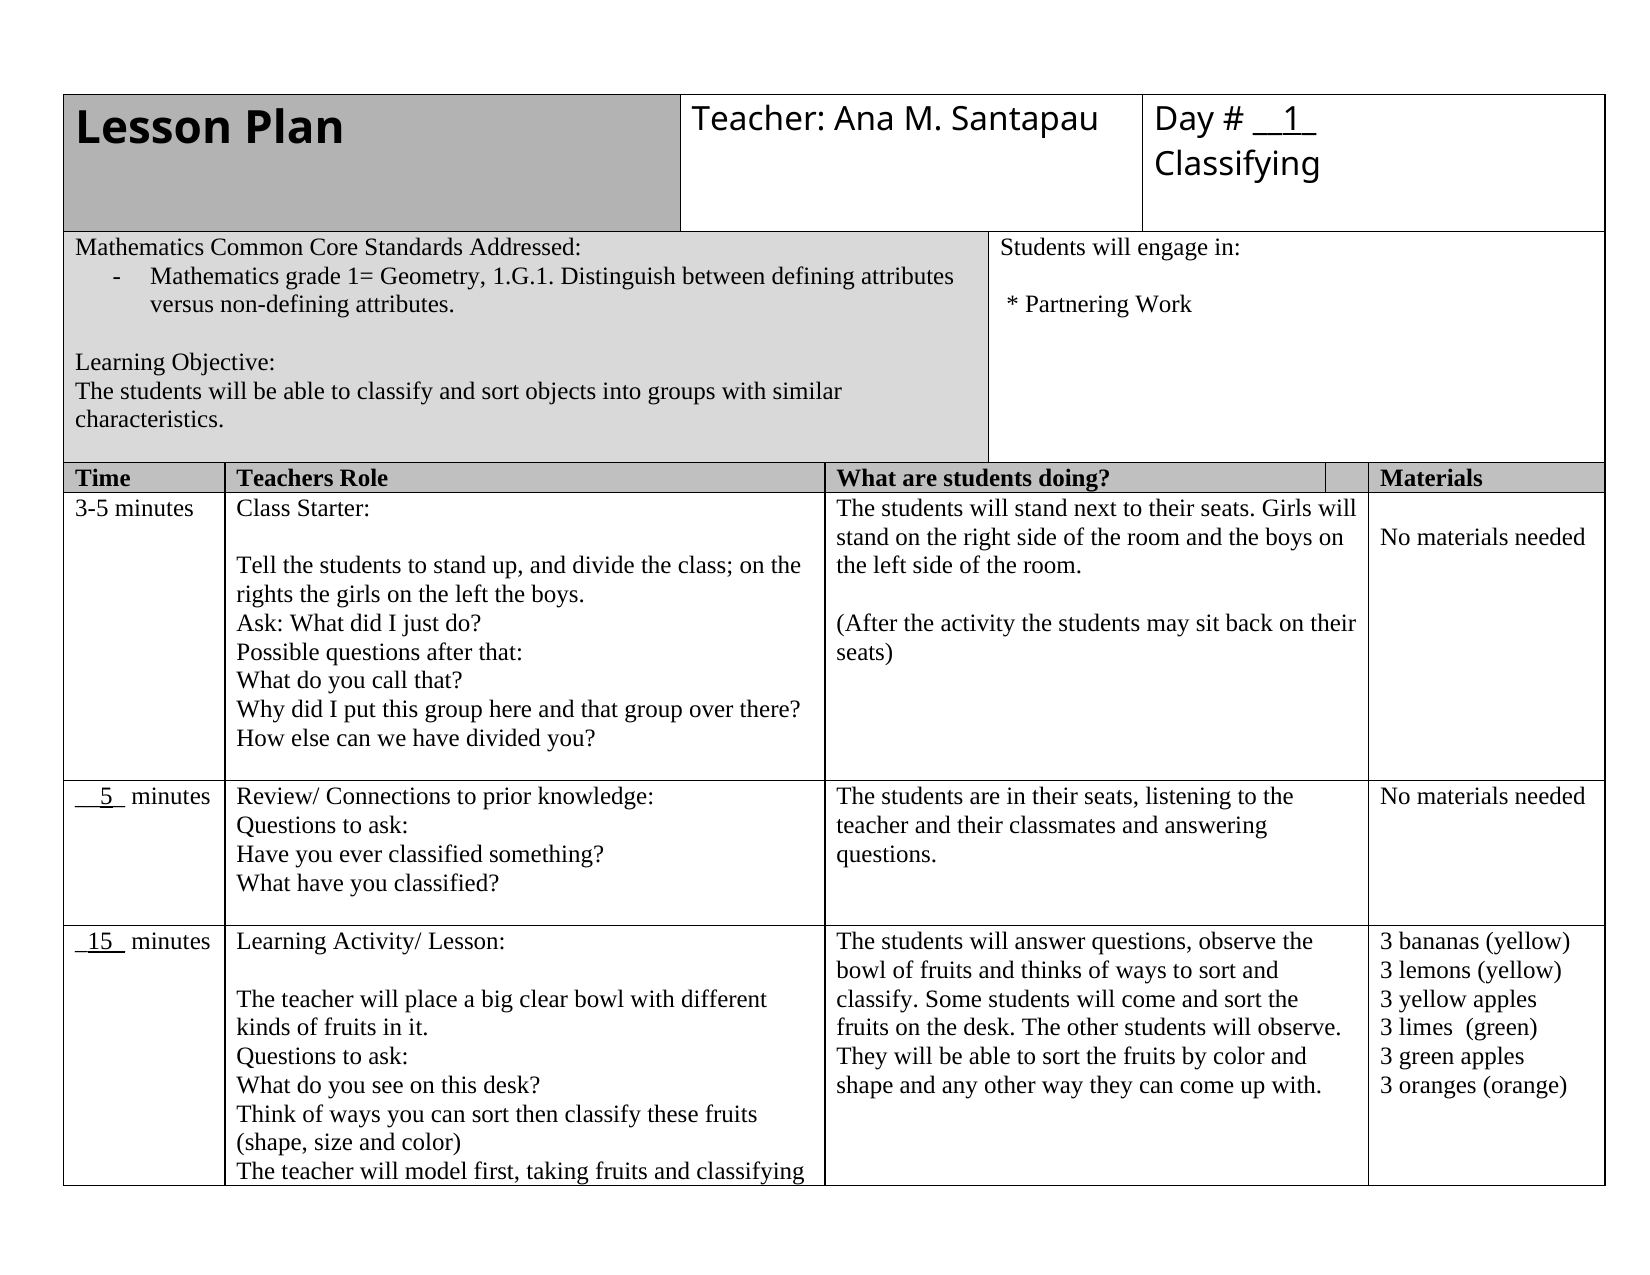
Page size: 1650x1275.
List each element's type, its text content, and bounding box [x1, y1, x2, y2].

table_cell No materials needed [1369, 493, 1604, 780]
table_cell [1369, 926, 1604, 1185]
table_cell __5_ minutes [64, 781, 224, 925]
table_cell [1326, 463, 1368, 492]
table_header Lesson Plan [64, 95, 680, 231]
table_cell _15_ minutes [64, 926, 224, 1185]
table_cell Time [64, 463, 224, 492]
table_cell [1369, 232, 1604, 462]
table_cell What are students doing? [826, 463, 1325, 492]
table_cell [226, 926, 824, 1185]
table_cell Students will engage in: * Partnering Work [989, 232, 1369, 462]
table_cell The students are in their seats, listening to the teacher and their classmates and answering questions. [826, 781, 1368, 925]
table_cell The students will stand next to their seats. Girls will stand on the right side of the room and the boys on the left side of the room. (After the activity the students may sit back on their seats) [826, 493, 1368, 780]
table_cell Teachers Role [226, 463, 824, 492]
table_cell No materials needed [1369, 781, 1604, 925]
table_header Teacher: Ana M. Santapau [681, 95, 1142, 231]
table_cell Review/ Connections to prior knowledge: Questions to ask: Have you ever classified something? What have you classified? [226, 781, 824, 925]
table_cell 3-5 minutes [64, 493, 224, 780]
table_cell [826, 926, 1368, 1185]
table_cell Mathematics Common Core Standards Addressed: Mathematics grade 1= Geometry, 1.G.1. Distinguish between defining attributes versus non-defining attributes. Learning Objective: The students will be able to classify and sort objects into groups with similar characteristics. [64, 232, 988, 462]
table_cell Class Starter: Tell the students to stand up, and divide the class; on the rights the girls on the left the boys. Ask: What did I just do? Possible questions after that: What do you call that? Why did I put this group here and that group over there? How else can we have divided you? [226, 493, 824, 780]
table_cell Materials [1369, 463, 1604, 492]
table_header Day # __1_ Classifying [1143, 95, 1604, 231]
